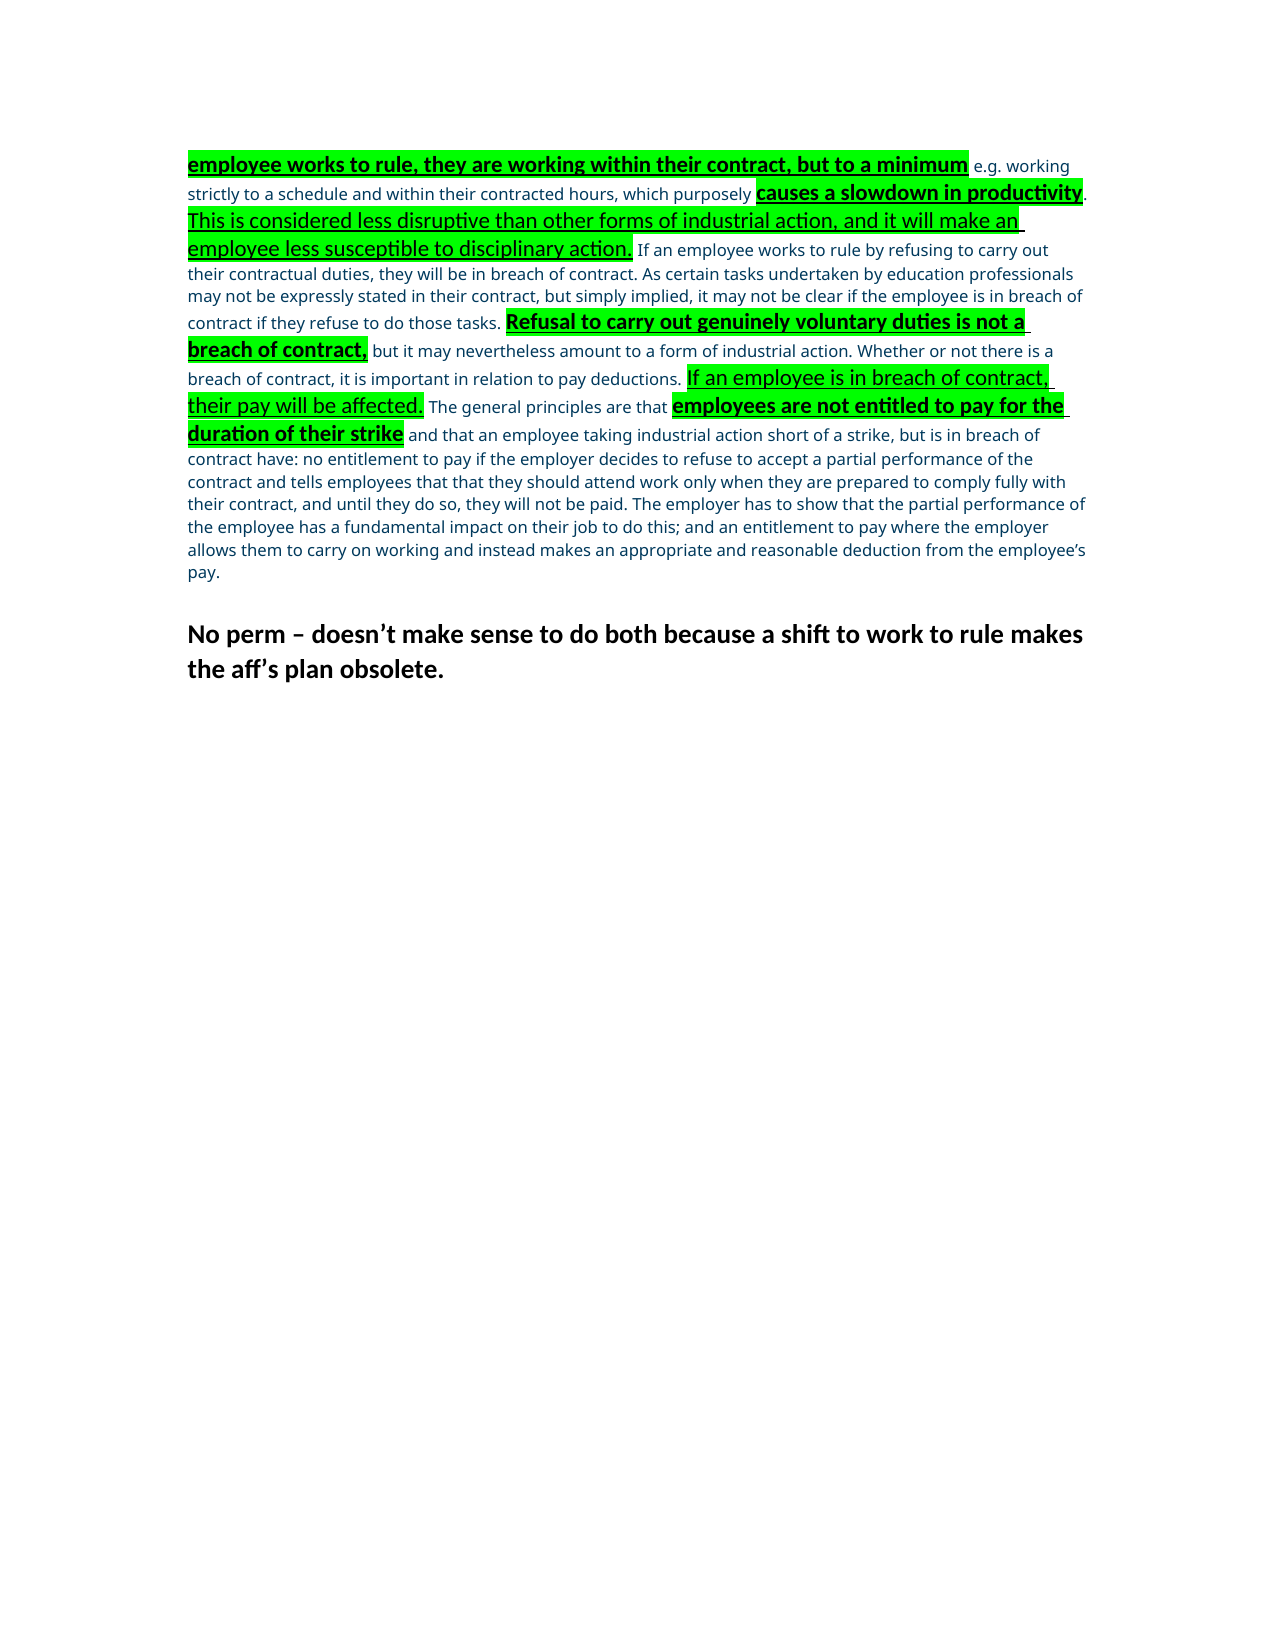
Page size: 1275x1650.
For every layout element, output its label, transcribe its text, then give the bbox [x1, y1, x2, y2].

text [187, 150, 1087, 584]
subtitle No perm – doesn’t make sense to do both because a shift to work to rule makes the aff’s plan obsolete. [187, 617, 1087, 685]
